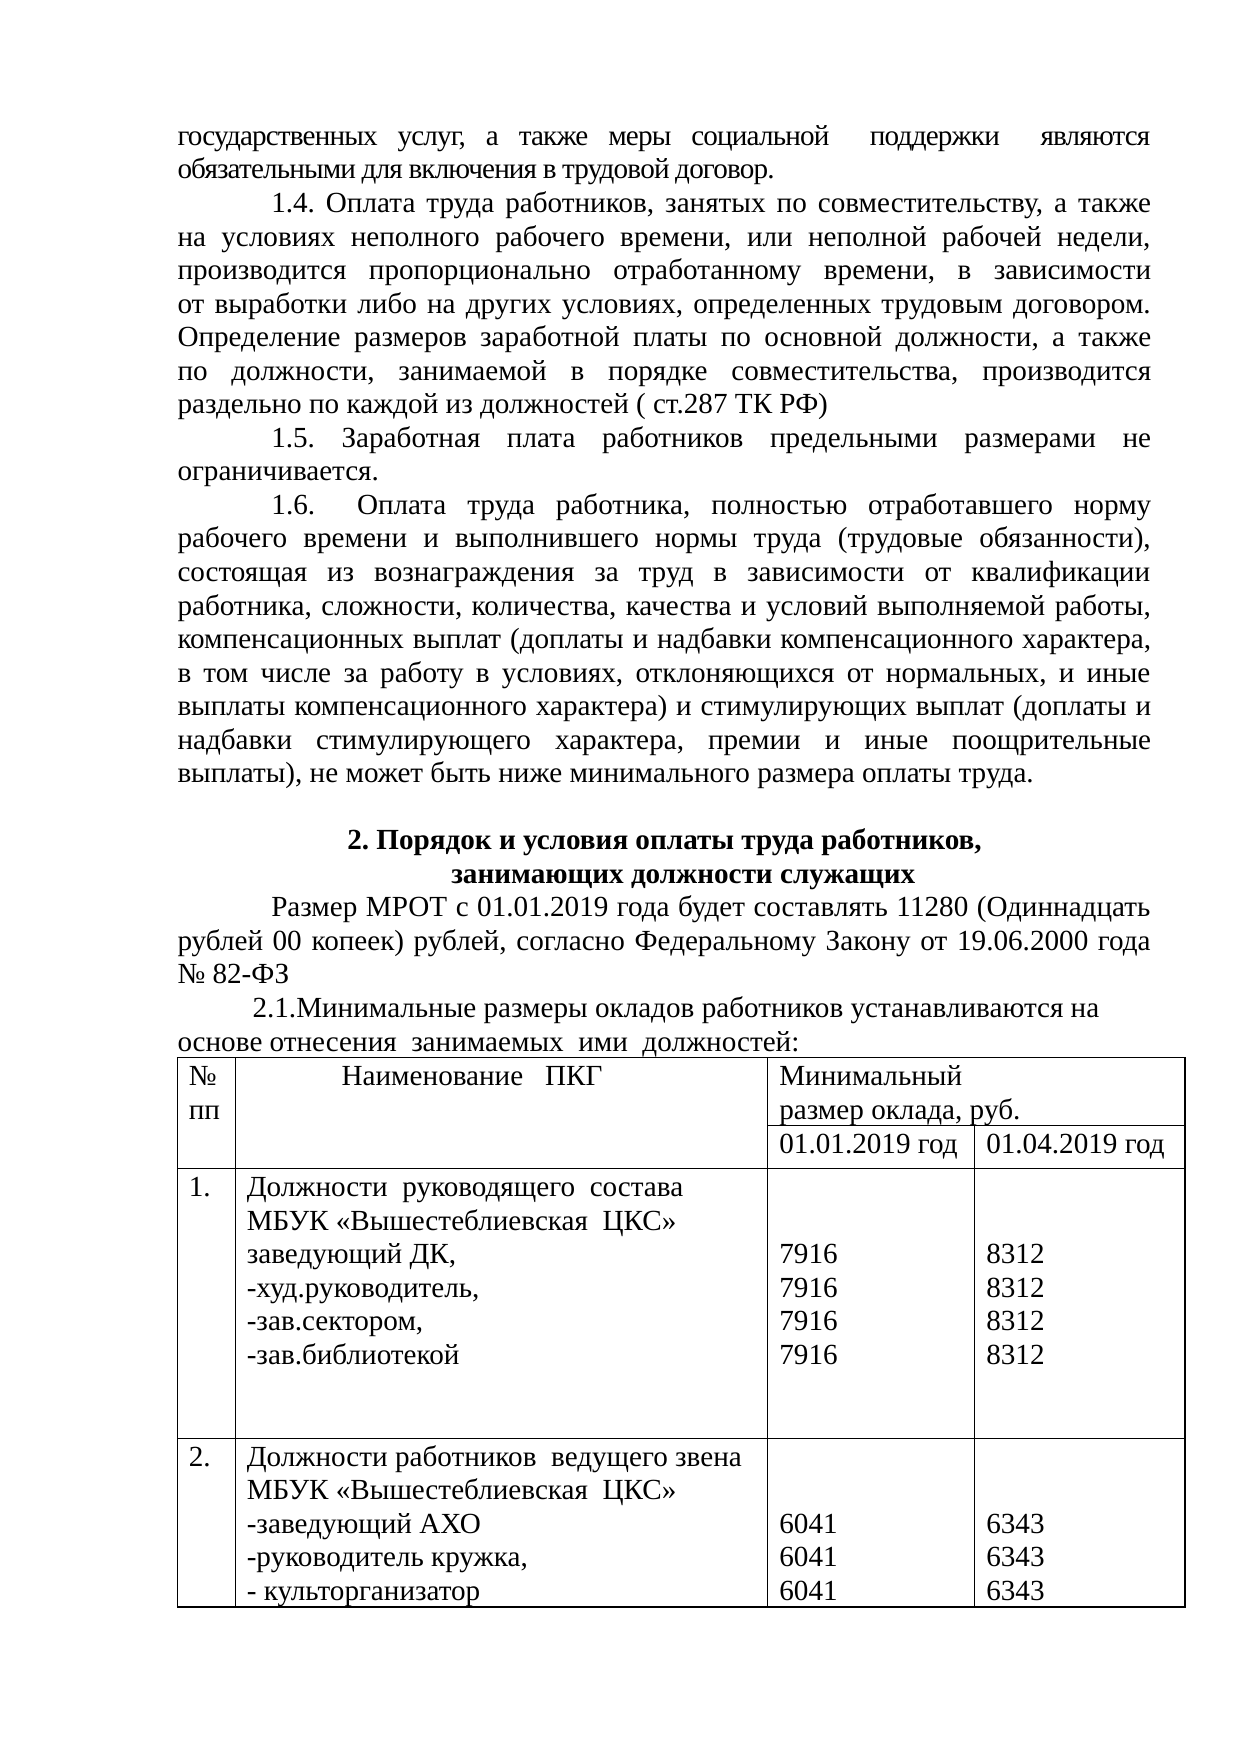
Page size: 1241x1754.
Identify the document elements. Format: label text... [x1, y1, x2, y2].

table_cell 6343 6343 6343 [975, 1439, 1184, 1606]
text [177, 118, 1152, 185]
table_cell 01.04.2019 год [975, 1126, 1184, 1168]
table_cell 6041 6041 6041 [768, 1439, 974, 1606]
table_cell Должности руководящего состава МБУК «Вышестеблиевская ЦКС» заведующий ДК, -худ.руководитель, -зав.сектором, -зав.библиотекой [236, 1169, 767, 1438]
text 1.5. Заработная плата работников предельными размерами не ограничивается. [177, 420, 1152, 487]
text Размер МРОТ с 01.01.2019 года будет составлять 11280 (Одиннадцать рублей 00 копеек) рублей, согласно Федеральному Закону от 19.06.2000 года № 82-ФЗ [177, 889, 1152, 990]
table_cell 1. [178, 1169, 235, 1438]
table_header Минимальный размер оклада, руб. [768, 1058, 1184, 1125]
table_cell 01.01.2019 год [768, 1126, 974, 1168]
table_cell 2. [178, 1439, 235, 1606]
table_header Наименование ПКГ [236, 1058, 767, 1168]
table_cell Должности работников ведущего звена МБУК «Вышестеблиевская ЦКС» -заведующий АХО -руководитель кружка, - культорганизатор [236, 1439, 767, 1606]
text 2.1.Минимальные размеры окладов работников устанавливаются на [252, 990, 1152, 1024]
text 2. Порядок и условия оплаты труда работников, [177, 822, 1152, 856]
table_cell 8312 8312 8312 8312 [975, 1169, 1184, 1438]
text 1.4. Оплата труда работников, занятых по совместительству, а также на условиях неполного рабочего времени, или неполной рабочей недели, производится пропорционально отработанному времени, в зависимости от выработки либо на других условиях, определенных трудовым договором. Определение размеров заработной платы по основной должности, а также по должности, занимаемой в порядке совместительства, производится раздельно по каждой из должностей ( ст.287 ТК РФ) [177, 185, 1152, 420]
table_header №пп [178, 1058, 235, 1168]
text основе отнесения занимаемых ими должностей: [177, 1024, 1152, 1057]
text 1.6. Оплата труда работника, полностью отработавшего норму рабочего времени и выполнившего нормы труда (трудовые обязанности), состоящая из вознаграждения за труд в зависимости от квалификации работника, сложности, количества, качества и условий выполняемой работы, компенсационных выплат (доплаты и надбавки компенсационного характера, в том числе за работу в условиях, отклоняющихся от нормальных, и иные выплаты компенсационного характера) и стимулирующих выплат (доплаты и надбавки стимулирующего характера, премии и иные поощрительные выплаты), не может быть ниже минимального размера оплаты труда. [177, 487, 1152, 789]
table_cell 7916 7916 7916 7916 [768, 1169, 974, 1438]
text занимающих должности служащих [177, 856, 1152, 889]
